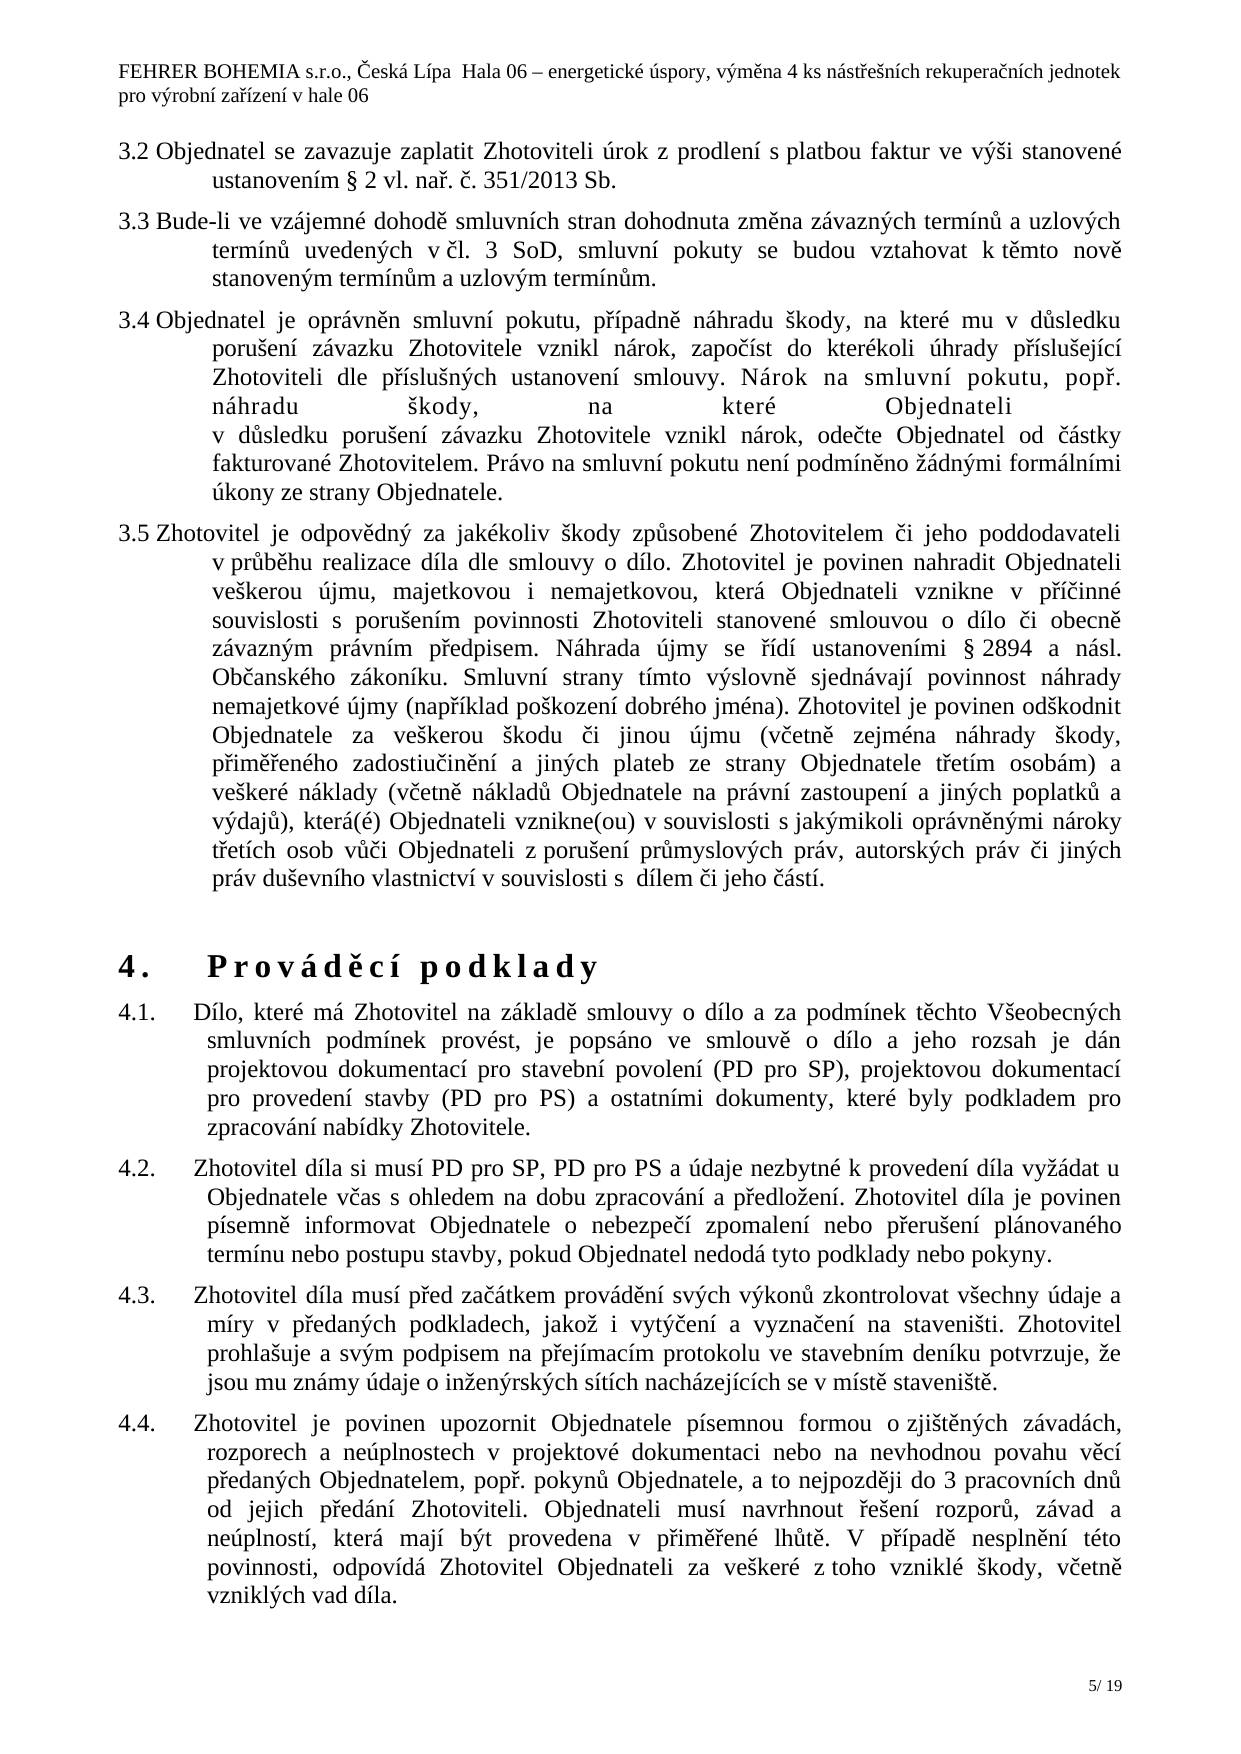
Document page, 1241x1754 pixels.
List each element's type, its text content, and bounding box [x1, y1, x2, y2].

list Objednatel je oprávněn smluvní pokutu, případně náhradu škody, na které mu v důsledku porušení závazku Zhotovitele vznikl nárok, započíst do kterékoli úhrady příslušející Zhotoviteli dle příslušných ustanovení smlouvy. Nárok na smluvní pokutu, popř. náhradu škody, na které Objednateli v důsledku porušení závazku Zhotovitele vznikl nárok, odečte Objednatel od částky fakturované Zhotovitelem. Právo na smluvní pokutu není podmíněno žádnými formálními úkony ze strany Objednatele. [118, 305, 1122, 506]
subtitle Zhotovitel je povinen upozornit Objednatele písemnou formou o zjištěných závadách, rozporech a neúplnostech v projektové dokumentaci nebo na nevhodnou povahu věcí předaných Objednatelem, popř. pokynů Objednatele, a to nejpozději do 3 pracovních dnů od jejich předání Zhotoviteli. Objednateli musí navrhnout řešení rozporů, závad a neúplností, která mají být provedena v přiměřené lhůtě. V případě nesplnění této povinnosti, odpovídá Zhotovitel Objednateli za veškeré z toho vzniklé škody, včetně vzniklých vad díla. [118, 1408, 1122, 1609]
list Objednatel se zavazuje zaplatit Zhotoviteli úrok z prodlení s platbou faktur ve výši stanovené ustanovením § 2 vl. nař. č. 351/2013 Sb. [118, 136, 1122, 193]
list Bude-li ve vzájemné dohodě smluvních stran dohodnuta změna závazných termínů a uzlových termínů uvedených v čl. 3 SoD, smluvní pokuty se budou vztahovat k těmto nově stanoveným termínům a uzlovým termínům. [118, 206, 1122, 292]
list Zhotovitel je odpovědný za jakékoliv škody způsobené Zhotovitelem či jeho poddodavateli v průběhu realizace díla dle smlouvy o dílo. Zhotovitel je povinen nahradit Objednateli veškerou újmu, majetkovou i nemajetkovou, která Objednateli vznikne v příčinné souvislosti s porušením povinnosti Zhotoviteli stanovené smlouvou o dílo či obecně závazným právním předpisem. Náhrada újmy se řídí ustanoveními § 2894 a násl. Občanského zákoníku. Smluvní strany tímto výslovně sjednávají povinnost náhrady nemajetkové újmy (například poškození dobrého jména). Zhotovitel je povinen odškodnit Objednatele za veškerou škodu či jinou újmu (včetně zejména náhrady škody, přiměřeného zadostiučinění a jiných plateb ze strany Objednatele třetím osobám) a veškeré náklady (včetně nákladů Objednatele na právní zastoupení a jiných poplatků a výdajů), která(é) Objednateli vznikne(ou) v souvislosti s jakýmikoli oprávněnými nároky třetích osob vůči Objednateli z porušení průmyslových práv, autorských práv či jiných práv duševního vlastnictví v souvislosti s dílem či jeho částí. [118, 518, 1122, 892]
subtitle Prováděcí podklady [118, 946, 1122, 984]
subtitle Dílo, které má Zhotovitel na základě smlouvy o dílo a za podmínek těchto Všeobecných smluvních podmínek provést, je popsáno ve smlouvě o dílo a jeho rozsah je dán projektovou dokumentací pro stavební povolení (PD pro SP), projektovou dokumentací pro provedení stavby (PD pro PS) a ostatními dokumenty, které byly podkladem pro zpracování nabídky Zhotovitele. [118, 997, 1122, 1141]
subtitle Zhotovitel díla musí před začátkem provádění svých výkonů zkontrolovat všechny údaje a míry v předaných podkladech, jakož i vytýčení a vyznačení na staveništi. Zhotovitel prohlašuje a svým podpisem na přejímacím protokolu ve stavebním deníku potvrzuje, že jsou mu známy údaje o inženýrských sítích nacházejících se v místě staveniště. [118, 1281, 1122, 1396]
subtitle Zhotovitel díla si musí PD pro SP, PD pro PS a údaje nezbytné k provedení díla vyžádat u Objednatele včas s ohledem na dobu zpracování a předložení. Zhotovitel díla je povinen písemně informovat Objednatele o nebezpečí zpomalení nebo přerušení plánovaného termínu nebo postupu stavby, pokud Objednatel nedodá tyto podklady nebo pokyny. [118, 1153, 1122, 1268]
